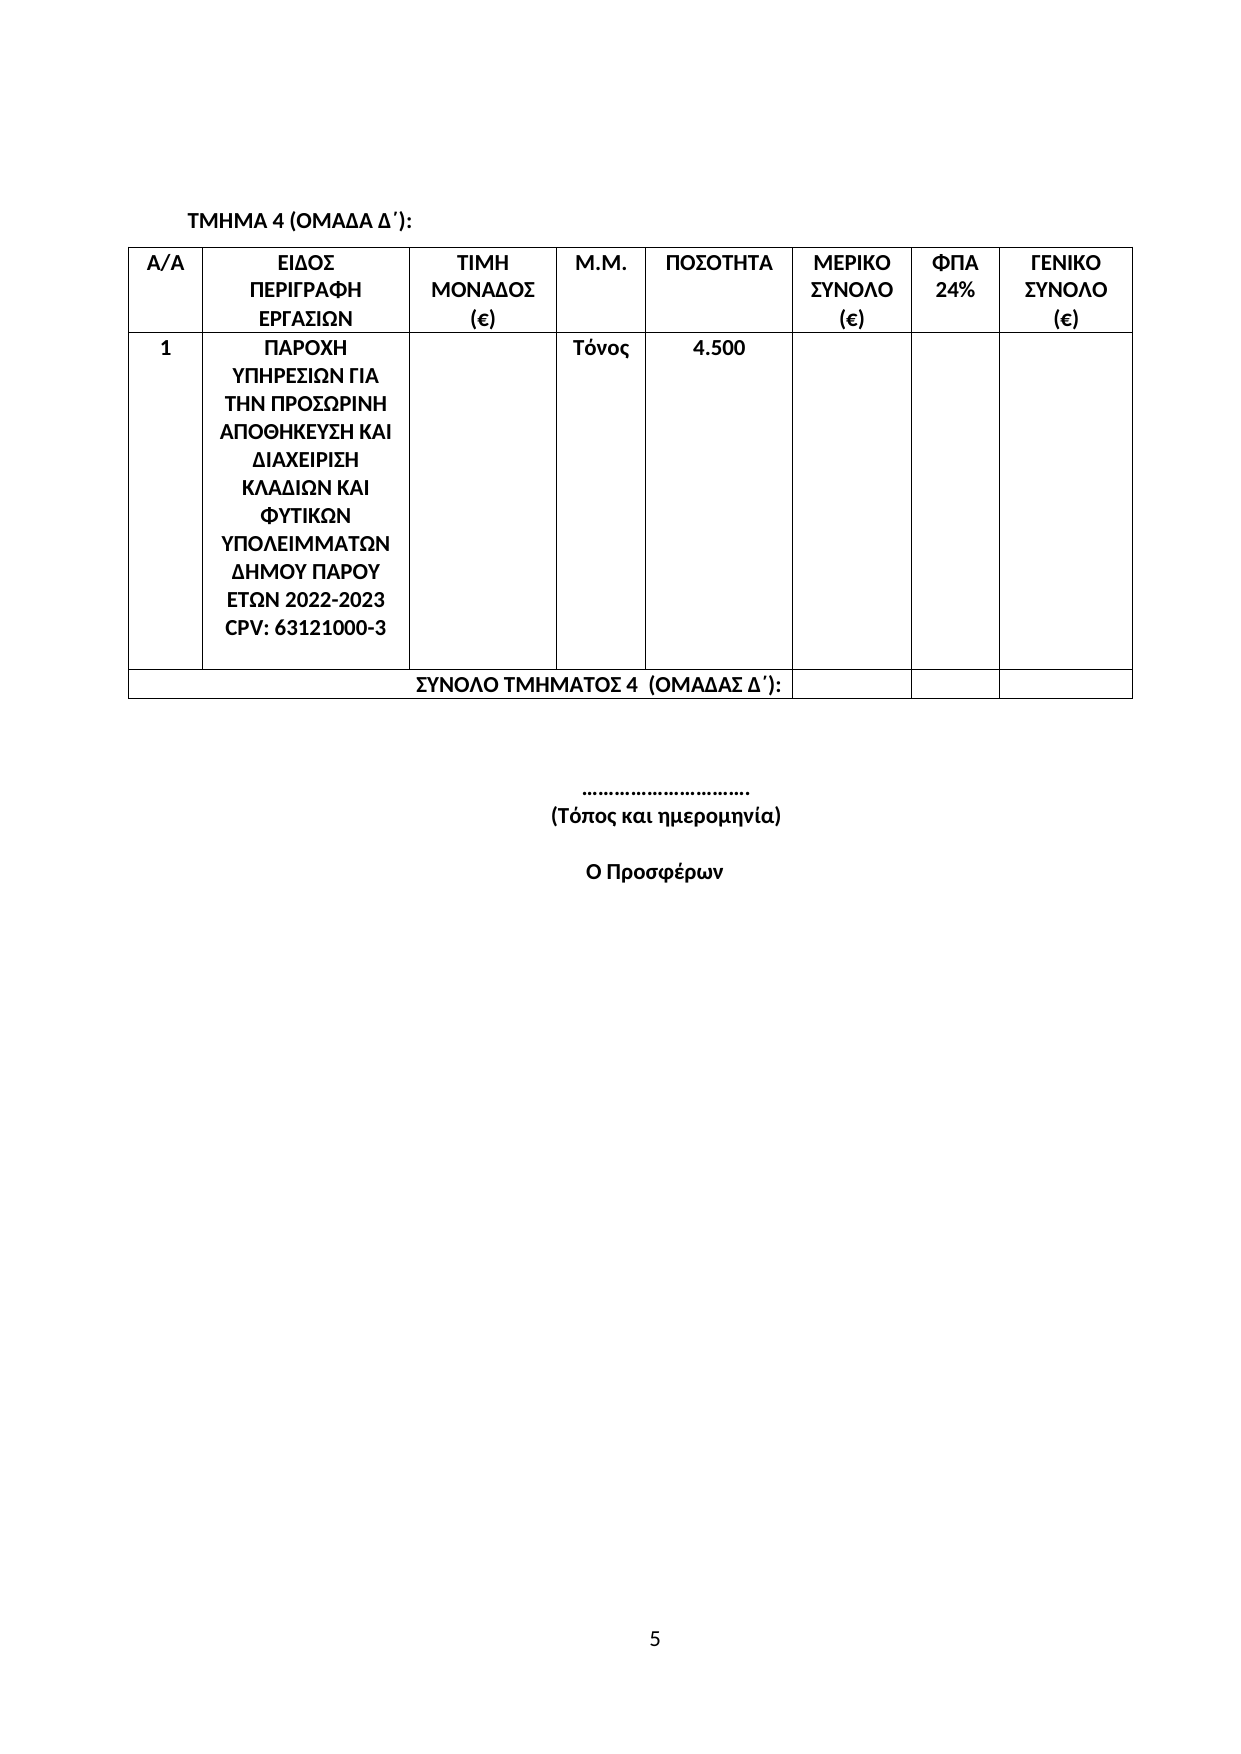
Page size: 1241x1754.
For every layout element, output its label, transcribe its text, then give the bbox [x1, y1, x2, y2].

table_header Μ.Μ. [557, 248, 645, 332]
table_header ΠΟΣΟΤΗΤΑ [646, 248, 792, 332]
table_cell [793, 670, 911, 698]
table_cell [793, 333, 911, 669]
table_cell ΠΑΡΟΧΗ ΥΠΗΡΕΣΙΩΝ ΓΙΑ ΤΗΝ ΠΡΟΣΩΡΙΝΗ ΑΠΟΘΗΚΕΥΣΗ ΚΑΙ ΔΙΑΧΕΙΡΙΣΗ ΚΛΑΔΙΩΝ ΚΑΙ ΦΥΤΙΚΩΝ ΥΠΟΛΕΙΜΜΑΤΩΝ ΔΗΜΟΥ ΠΑΡΟΥ ΕΤΩΝ 2022-2023 CPV: 63121000-3 [203, 333, 409, 669]
table_header ΤΙΜΗ ΜΟΝΑΔΟΣ (€) [410, 248, 556, 332]
table_header ΜΕΡΙΚΟ ΣΥΝΟΛΟ (€) [793, 248, 911, 332]
table_header ΕΙΔΟΣ ΠΕΡΙΓΡΑΦΗ ΕΡΓΑΣΙΩΝ [203, 248, 409, 332]
table_cell [1000, 333, 1132, 669]
table_cell Τόνος [557, 333, 645, 669]
table_header ΓΕΝΙΚΟ ΣΥΝΟΛΟ (€) [1000, 248, 1132, 332]
table_cell 4.500 [646, 333, 792, 669]
table_cell ΣΥΝΟΛΟ ΤΜΗΜΑΤΟΣ 4 (ΟΜΑΔΑΣ Δ΄): [129, 670, 792, 698]
text (Τόπος και ημερομηνία) [150, 801, 1182, 829]
table_header A/A [129, 248, 202, 332]
table_cell 1 [129, 333, 202, 669]
table_header ΦΠΑ 24% [912, 248, 999, 332]
text …………………………. [150, 773, 1182, 801]
table_cell [410, 333, 556, 669]
text Ο Προσφέρων [187, 857, 1122, 885]
table_cell [912, 670, 999, 698]
text ΤΜΗΜΑ 4 (ΟΜΑΔΑ Δ΄): [187, 206, 1122, 234]
table_cell [1000, 670, 1132, 698]
table_cell [912, 333, 999, 669]
